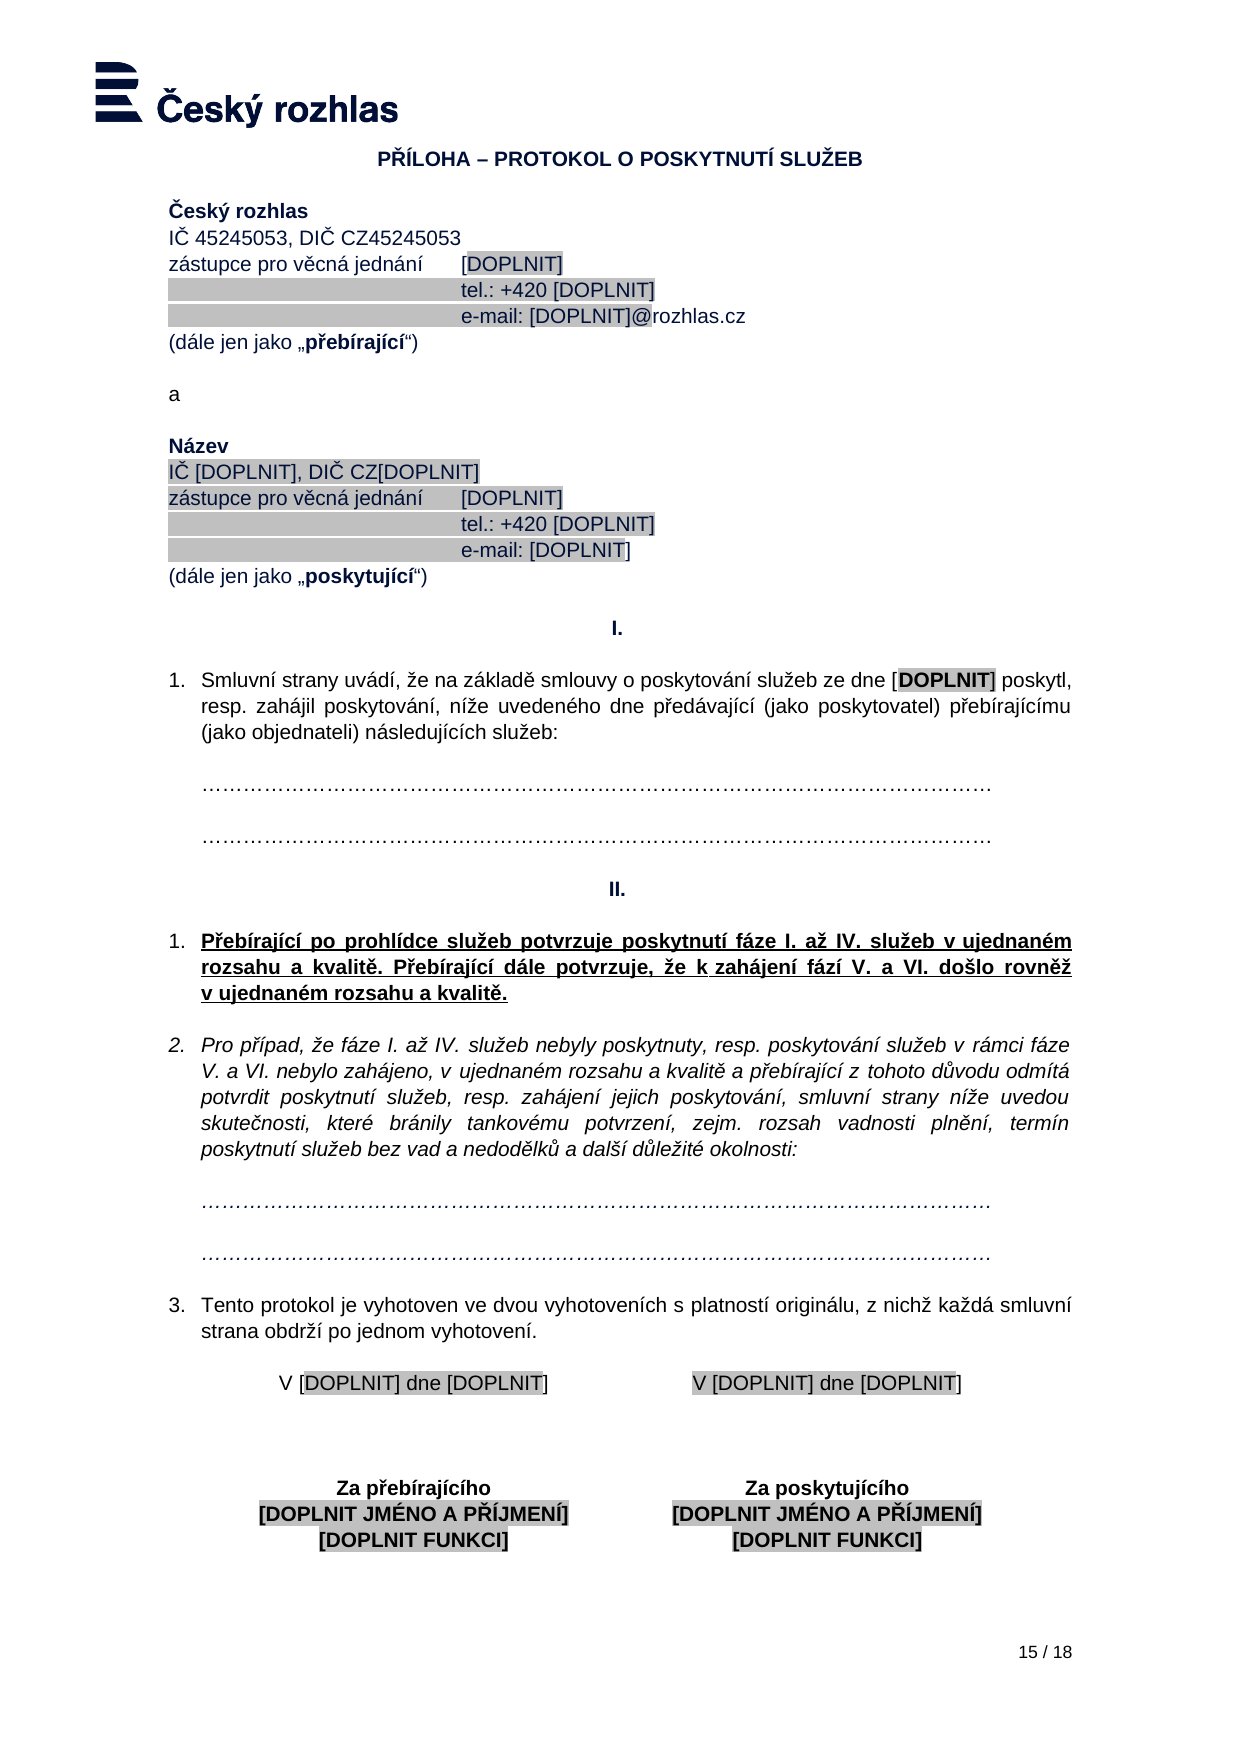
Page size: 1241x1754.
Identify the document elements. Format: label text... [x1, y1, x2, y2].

text Český rozhlas [168, 198, 1072, 224]
subtitle …………………………………………………………………………………………………… [201, 1188, 1072, 1214]
list Tento protokol je vyhotoven ve dvou vyhotoveních s platností originálu, z nichž každá smluvní strana obdrží po jednom vyhotovení. [168, 1292, 1072, 1344]
list Přebírající po prohlídce služeb potvrzuje poskytnutí fáze I. až IV. služeb v ujednaném rozsahu a kvalitě. Přebírající dále potvrzuje, že k zahájení fází V. a VI. došlo rovněž v ujednaném rozsahu a kvalitě. [168, 927, 1072, 1005]
text (dále jen jako „přebírající“) [168, 328, 1072, 354]
text IČ 45245053, DIČ CZ45245053 [168, 224, 1072, 250]
table_header V [DOPLNIT] dne [DOPLNIT] [621, 1370, 1033, 1396]
text a [168, 380, 1072, 406]
list …………………………………………………………………………………………………… [201, 823, 1072, 849]
text zástupce pro věcná jednání [DOPLNIT] [168, 484, 1072, 511]
text tel.: +420 [DOPLNIT] [168, 276, 1072, 302]
text e-mail: [DOPLNIT] [168, 537, 1072, 563]
text Název [168, 432, 1072, 458]
list …………………………………………………………………………………………………… [201, 771, 1072, 797]
picture [95, 62, 398, 128]
text (dále jen jako „poskytující“) [168, 563, 1072, 589]
table_cell Za poskytujícího [DOPLNIT JMÉNO A PŘÍJMENÍ] [DOPLNIT FUNKCI] [621, 1396, 1033, 1552]
subtitle …………………………………………………………………………………………………… [201, 1240, 1072, 1266]
text IČ [DOPLNIT], DIČ CZ[DOPLNIT] [168, 458, 1072, 484]
text tel.: +420 [DOPLNIT] [168, 511, 1072, 537]
list Pro případ, že fáze I. až IV. služeb nebyly poskytnuty, resp. poskytování služeb v rámci fáze V. a VI. nebylo zahájeno, v ujednaném rozsahu a kvalitě a přebírající z tohoto důvodu odmítá potvrdit poskytnutí služeb, resp. zahájení jejich poskytování, smluvní strany níže uvedou skutečnosti, které bránily tankovému potvrzení, zejm. rozsah vadnosti plnění, termín poskytnutí služeb bez vad a nedodělků a další důležité okolnosti: [168, 1031, 1072, 1162]
text zástupce pro věcná jednání [DOPLNIT] [168, 250, 1072, 276]
table_cell Za přebírajícího [DOPLNIT JMÉNO A PŘÍJMENÍ] [DOPLNIT FUNKCI] [207, 1396, 621, 1552]
text PŘÍLOHA – PROTOKOL O POSKYTNUTÍ SLUŽEB [168, 146, 1072, 172]
text e-mail: [DOPLNIT]@rozhlas.cz [168, 302, 1072, 328]
list Smluvní strany uvádí, že na základě smlouvy o poskytování služeb ze dne [DOPLNIT] poskytl, resp. zahájil poskytování, níže uvedeného dne předávající (jako poskytovatel) přebírajícímu (jako objednateli) následujících služeb: [168, 667, 1072, 745]
table_header V [DOPLNIT] dne [DOPLNIT] [207, 1370, 621, 1396]
